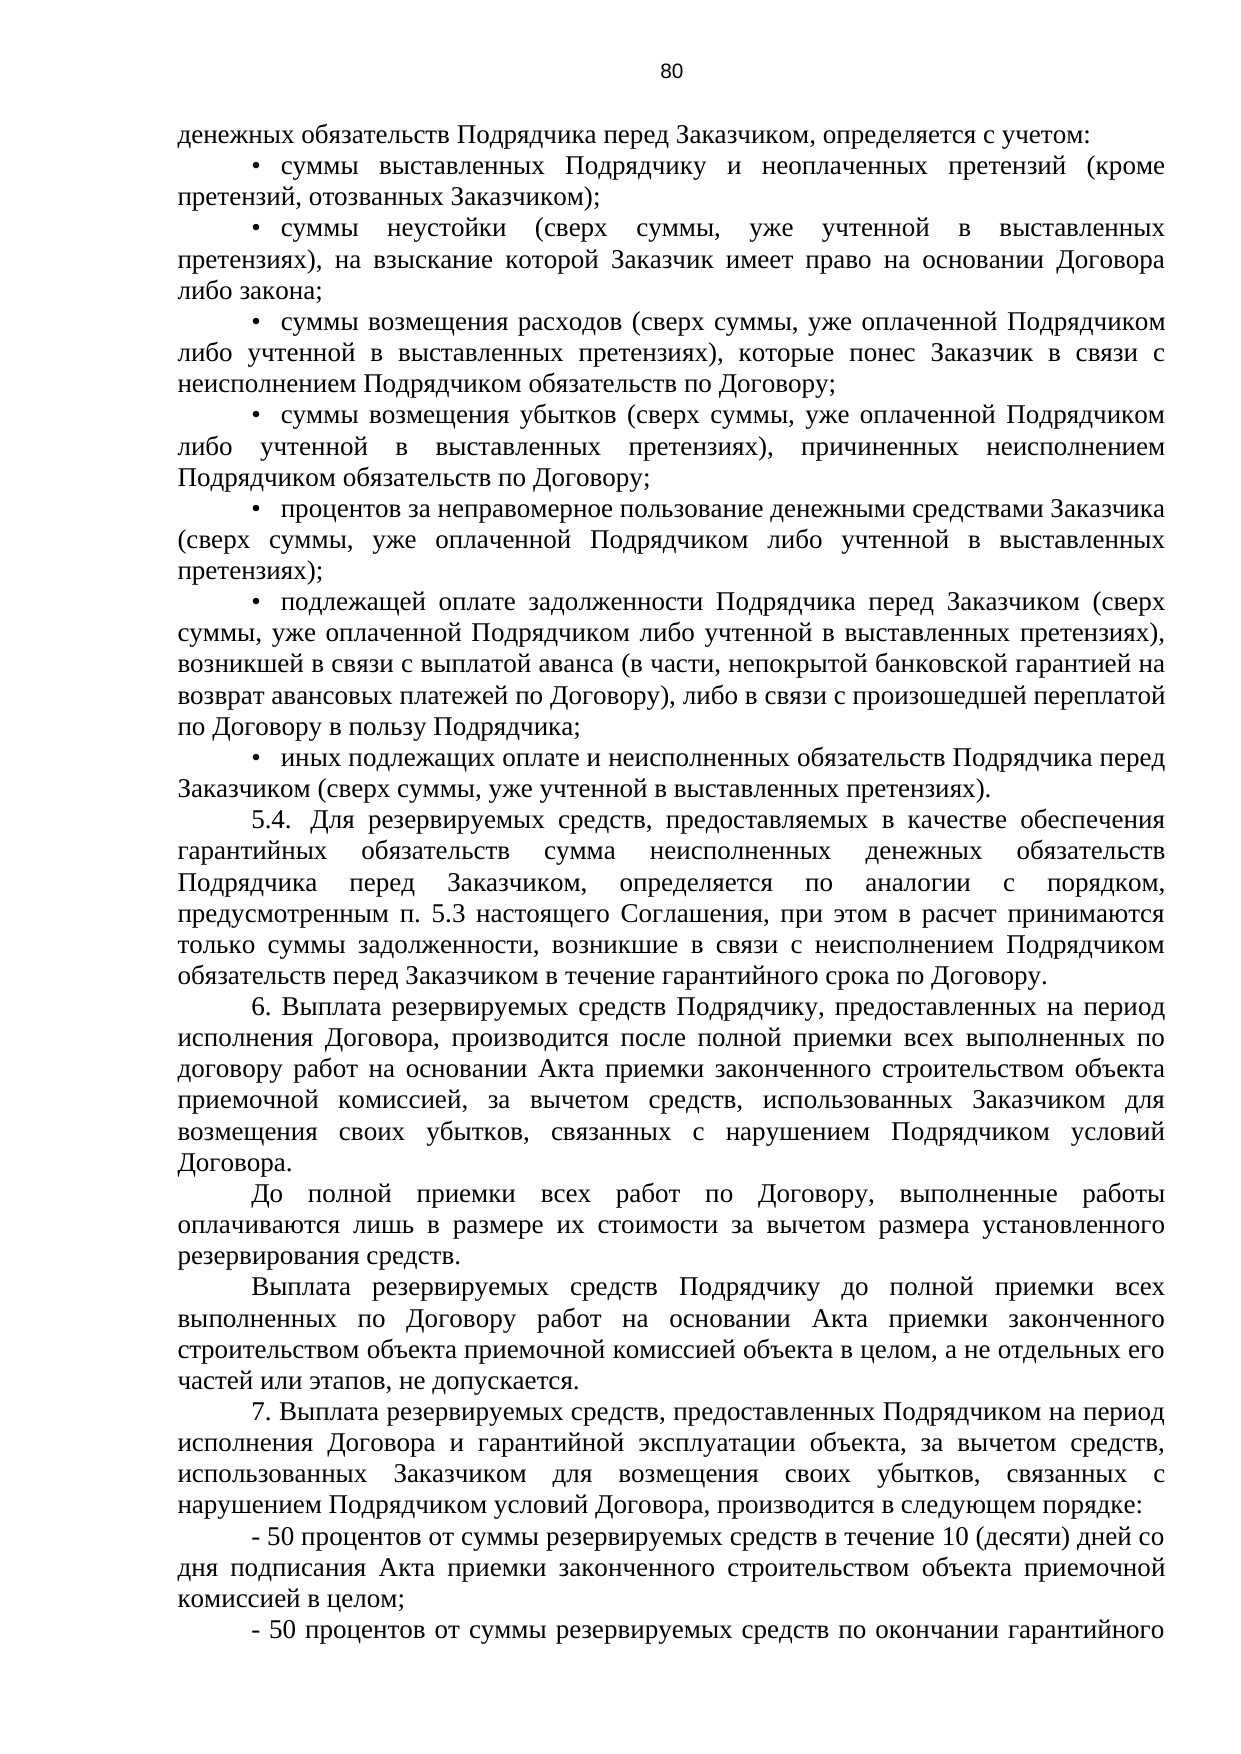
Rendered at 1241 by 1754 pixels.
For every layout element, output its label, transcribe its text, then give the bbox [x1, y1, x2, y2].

text - 50 процентов от суммы резервируемых средств в течение 10 (десяти) дней со дня подписания Акта приемки законченного строительством объекта приемочной комиссией в целом; [177, 1520, 1166, 1613]
text Выплата резервируемых средств Подрядчику до полной приемки всех выполненных по Договору работ на основании Акта приемки законченного строительством объекта приемочной комиссией объекта в целом, а не отдельных его частей или этапов, не допускается. [177, 1271, 1166, 1395]
text До полной приемки всех работ по Договору, выполненные работы оплачиваются лишь в размере их стоимости за вычетом размера установленного резервирования средств. [177, 1177, 1166, 1271]
text • суммы неустойки (сверх суммы, уже учтенной в выставленных претензиях), на взыскание которой Заказчик имеет право на основании Договора либо закона; [177, 212, 1166, 305]
text • подлежащей оплате задолженности Подрядчика перед Заказчиком (сверх суммы, уже оплаченной Подрядчиком либо учтенной в выставленных претензиях), возникшей в связи с выплатой аванса (в части, непокрытой банковской гарантией на возврат авансовых платежей по Договору), либо в связи с произошедшей переплатой по Договору в пользу Подрядчика; [177, 585, 1166, 741]
text • иных подлежащих оплате и неисполненных обязательств Подрядчика перед Заказчиком (сверх суммы, уже учтенной в выставленных претензиях). [177, 741, 1166, 803]
text • суммы возмещения убытков (сверх суммы, уже оплаченной Подрядчиком либо учтенной в выставленных претензиях), причиненных неисполнением Подрядчиком обязательств по Договору; [177, 398, 1166, 492]
text • суммы возмещения расходов (сверх суммы, уже оплаченной Подрядчиком либо учтенной в выставленных претензиях), которые понес Заказчик в связи с неисполнением Подрядчиком обязательств по Договору; [177, 305, 1166, 398]
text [177, 118, 1166, 149]
text 6. Выплата резервируемых средств Подрядчику, предоставленных на период исполнения Договора, производится после полной приемки всех выполненных по договору работ на основании Акта приемки законченного строительством объекта приемочной комиссией, за вычетом средств, использованных Заказчиком для возмещения своих убытков, связанных с нарушением Подрядчиком условий Договора. [177, 990, 1166, 1177]
text 7. Выплата резервируемых средств, предоставленных Подрядчиком на период исполнения Договора и гарантийной эксплуатации объекта, за вычетом средств, использованных Заказчиком для возмещения своих убытков, связанных с нарушением Подрядчиком условий Договора, производится в следующем порядке: [177, 1395, 1166, 1520]
text • процентов за неправомерное пользование денежными средствами Заказчика (сверх суммы, уже оплаченной Подрядчиком либо учтенной в выставленных претензиях); [177, 492, 1166, 585]
text 5.4. Для резервируемых средств, предоставляемых в качестве обеспечения гарантийных обязательств сумма неисполненных денежных обязательств Подрядчика перед Заказчиком, определяется по аналогии с порядком, предусмотренным п. 5.3 настоящего Соглашения, при этом в расчет принимаются только суммы задолженности, возникшие в связи с неисполнением Подрядчиком обязательств перед Заказчиком в течение гарантийного срока по Договору. [177, 803, 1166, 990]
text • суммы выставленных Подрядчику и неоплаченных претензий (кроме претензий, отозванных Заказчиком); [177, 149, 1166, 212]
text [177, 1613, 1166, 1644]
